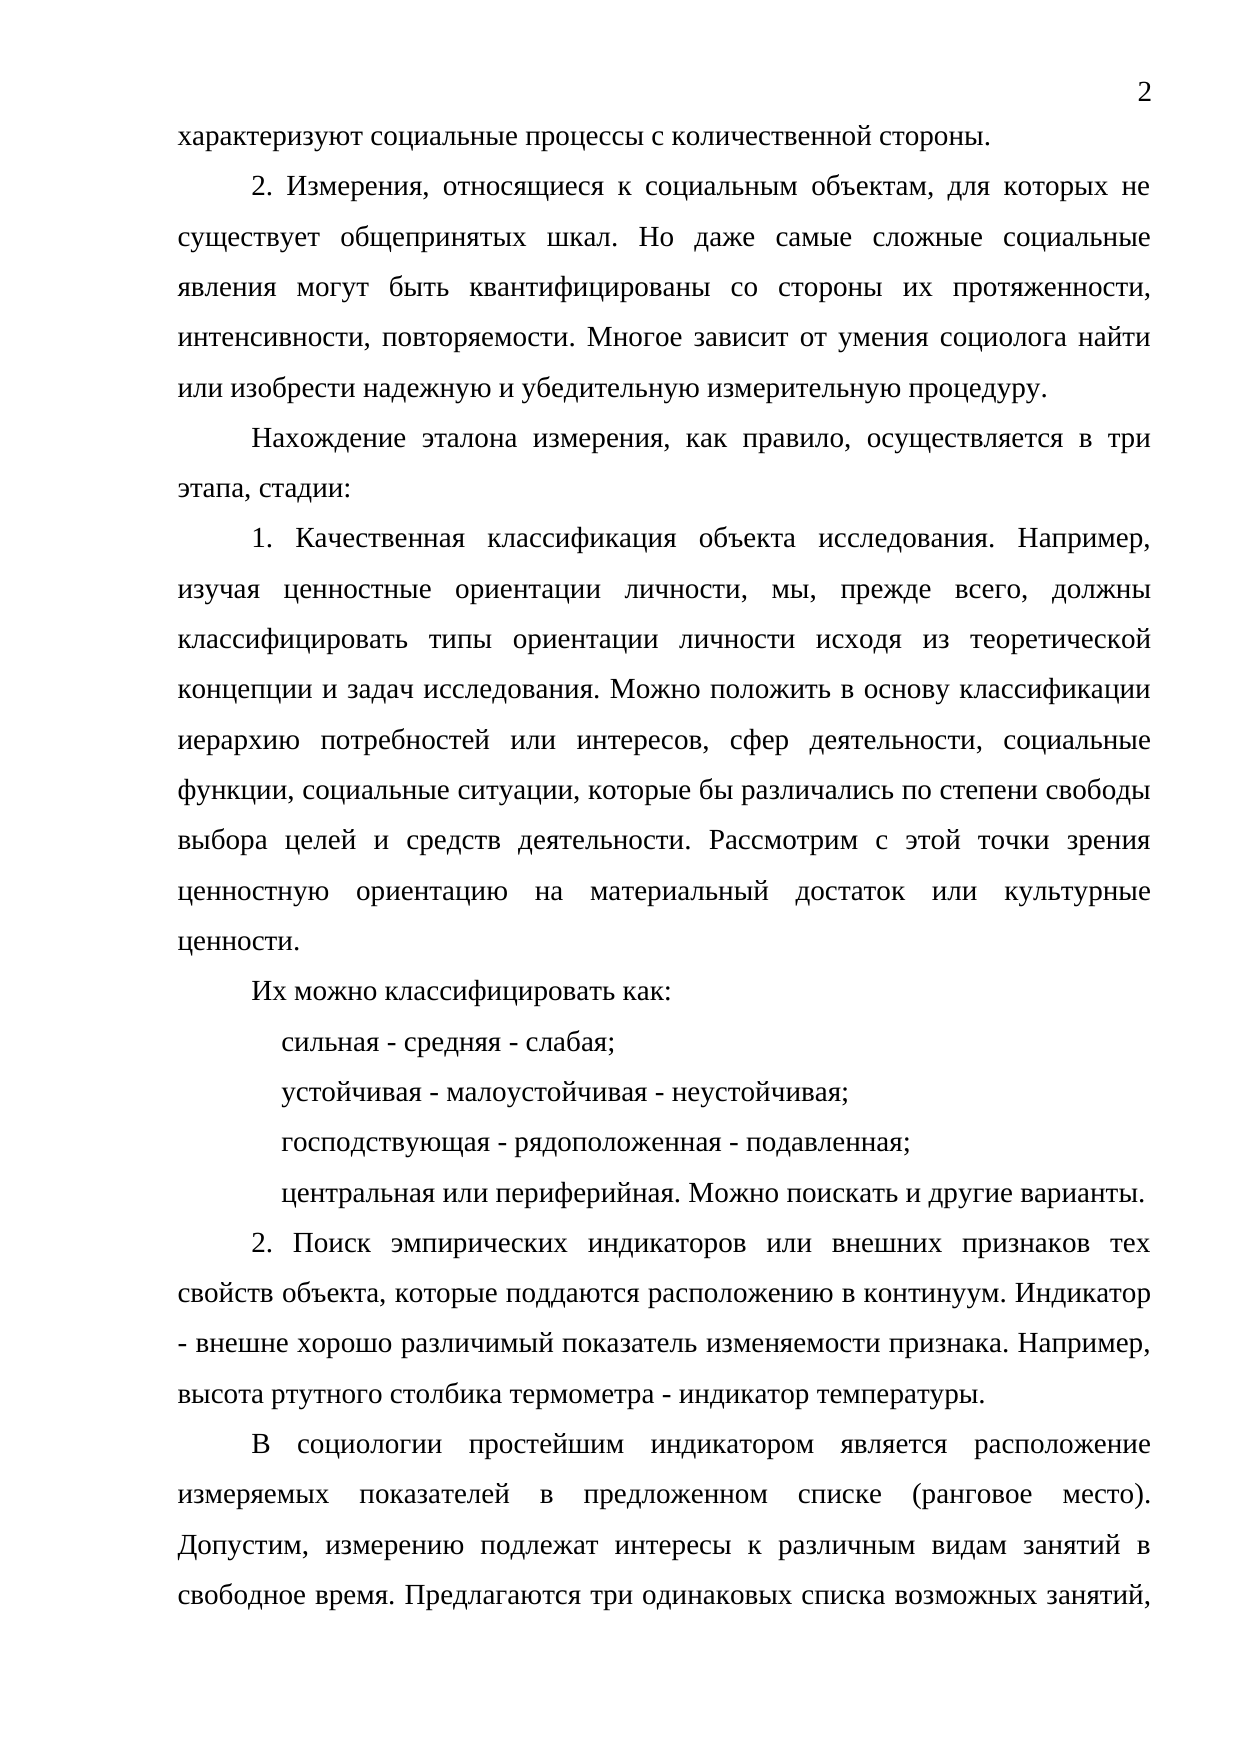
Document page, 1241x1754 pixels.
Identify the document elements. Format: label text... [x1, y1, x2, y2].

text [177, 1426, 1152, 1611]
text  устойчивая - малоустойчивая - неустойчивая; [177, 1074, 1152, 1108]
text 2. Поиск эмпирических индикаторов или внешних признаков тех свойств объекта, которые поддаются расположению в континуум. Индикатор - внешне хорошо различимый показатель изменяемости признака. Например, высота ртутного столбика термометрa - индикатор температуры. [177, 1225, 1152, 1409]
text 2. Измерения, относящиеся к социальным объектам, для которых не существует общепринятых шкал. Но даже самые сложные социальные явления могут быть квантифицированы со стороны их протяженности, интенсивности, повторяемости. Многое зависит от умения социолога найти или изобрести надежную и убедительную измерительную процедуру. [177, 168, 1152, 403]
text  центральная или периферийная. Можно поискать и другие варианты. [177, 1175, 1152, 1208]
text 1. Качественная классификация объекта исследования. Например, изучая ценностные ориентации личности, мы, прежде всего, должны классифицировать типы ориентации личности исходя из теоретической концепции и задач исследования. Можно положить в основу классификации иерархию потребностей или интересов, сфер деятельности, социальные функции, социальные ситуации, которые бы различались по степени свободы выбора целей и средств деятельности. Рассмотрим с этой точки зрения ценностную ориентацию на материальный достаток или культурные ценности. [177, 521, 1152, 957]
text Нахождение эталона измерения, как правило, осуществляется в три этапа, стадии: [177, 420, 1152, 504]
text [177, 118, 1152, 152]
text  господствующая - рядоположенная - подавленная; [177, 1124, 1152, 1158]
text Их можно классифицировать как: [177, 973, 1152, 1007]
text  сильная - средняя - слабая; [177, 1024, 1152, 1057]
